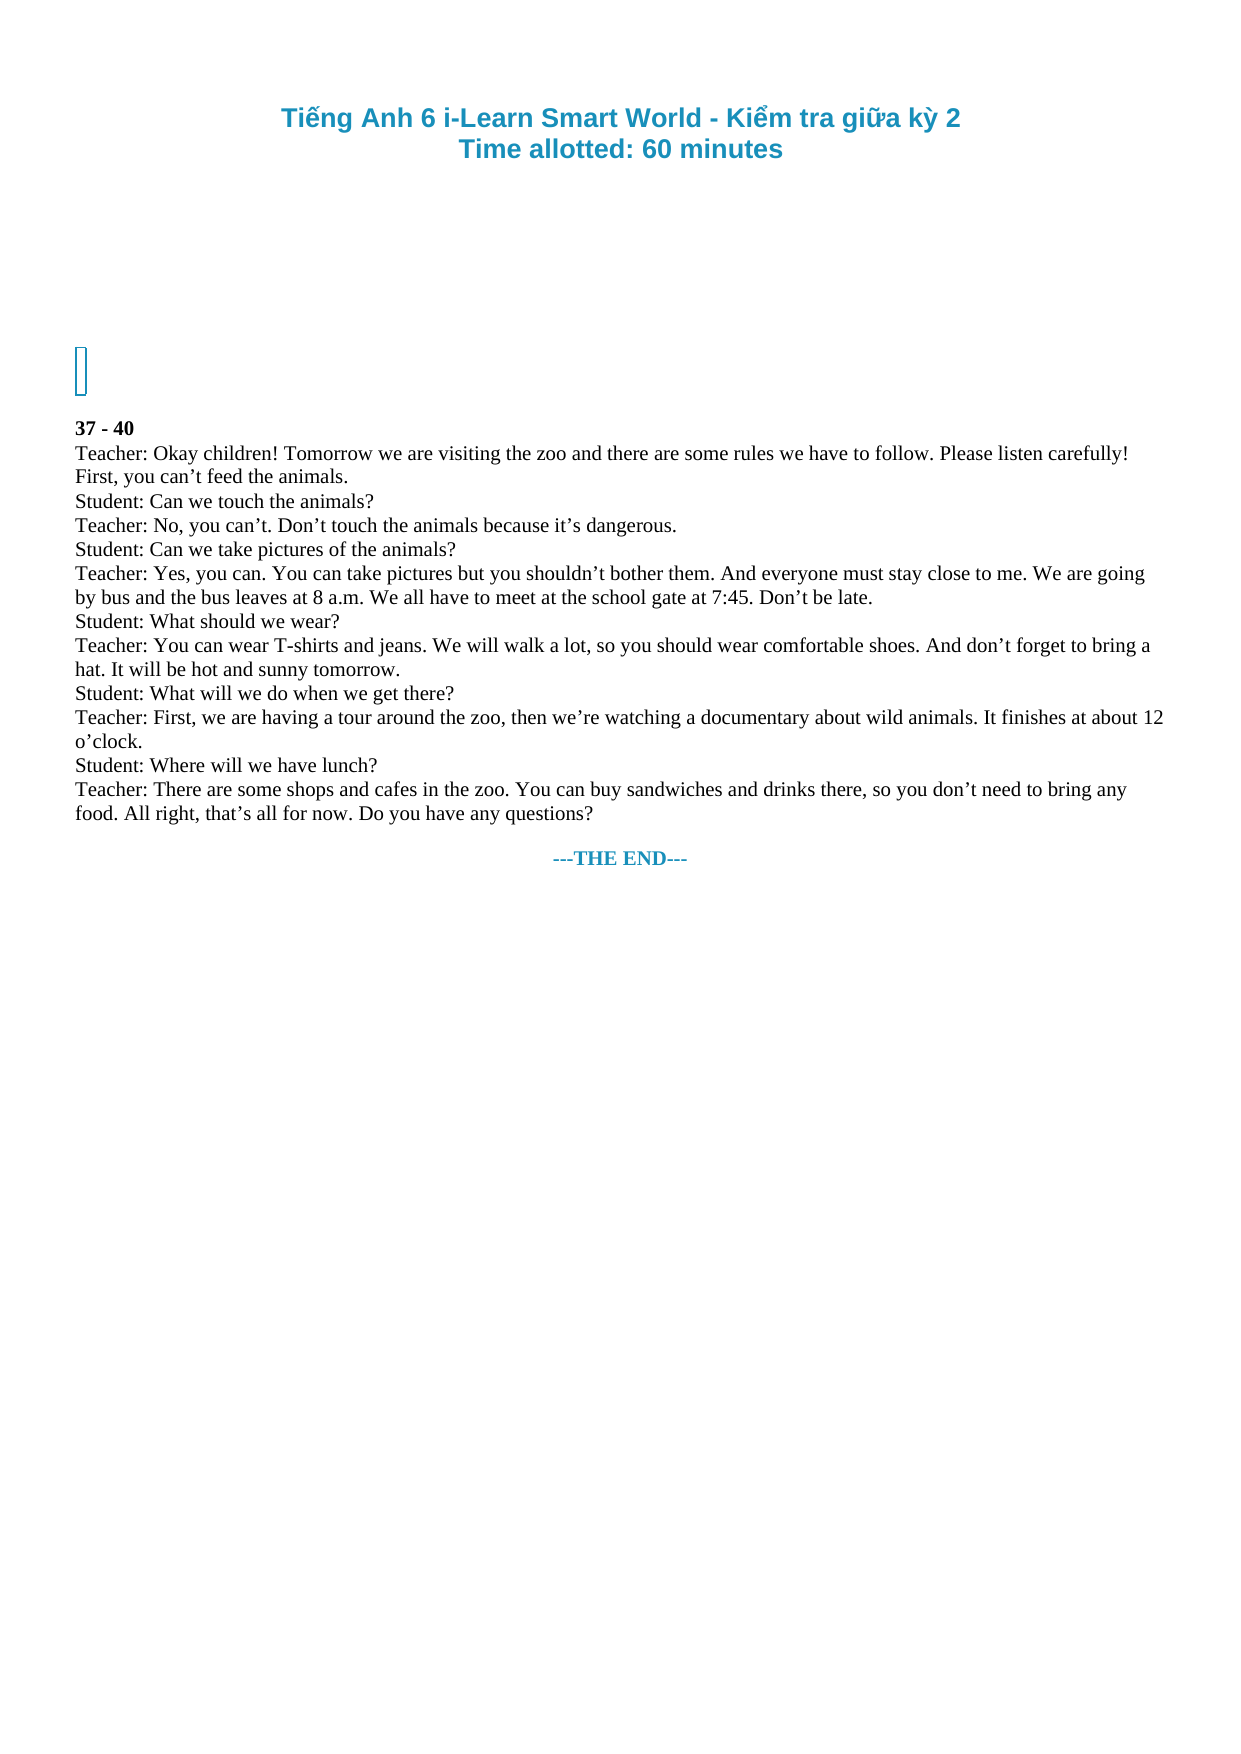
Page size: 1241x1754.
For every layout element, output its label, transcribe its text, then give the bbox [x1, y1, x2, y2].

table_header Tiếng Anh 6 i-Learn Smart World - Kiểm tra giữa kỳ 2 Time allotted: 60 minutes [77, 77, 1165, 177]
text ---THE END--- [75, 846, 1165, 870]
text 37 - 40 [75, 416, 1165, 440]
text Teacher: Okay children! Tomorrow we are visiting the zoo and there are some rules we have to follow. Please listen carefully! First, you can’t feed the animals. Student: Can we touch the animals? Teacher: No, you can’t. Don’t touch the animals because it’s dangerous. Student: Can we take pictures of the animals? Teacher: Yes, you can. You can take pictures but you shouldn’t bother them. And everyone must stay close to me. We are going by bus and the bus leaves at 8 a.m. We all have to meet at the school gate at 7:45. Don’t be late. Student: What should we wear? Teacher: You can wear T-shirts and jeans. We will walk a lot, so you should wear comfortable shoes. And don’t forget to bring a hat. It will be hot and sunny tomorrow. Student: What will we do when we get there? Teacher: First, we are having a tour around the zoo, then we’re watching a documentary about wild animals. It finishes at about 12 o’clock. Student: Where will we have lunch? Teacher: There are some shops and cafes in the zoo. You can buy sandwiches and drinks there, so you don’t need to bring any food. All right, that’s all for now. Do you have any questions? [75, 440, 1165, 825]
